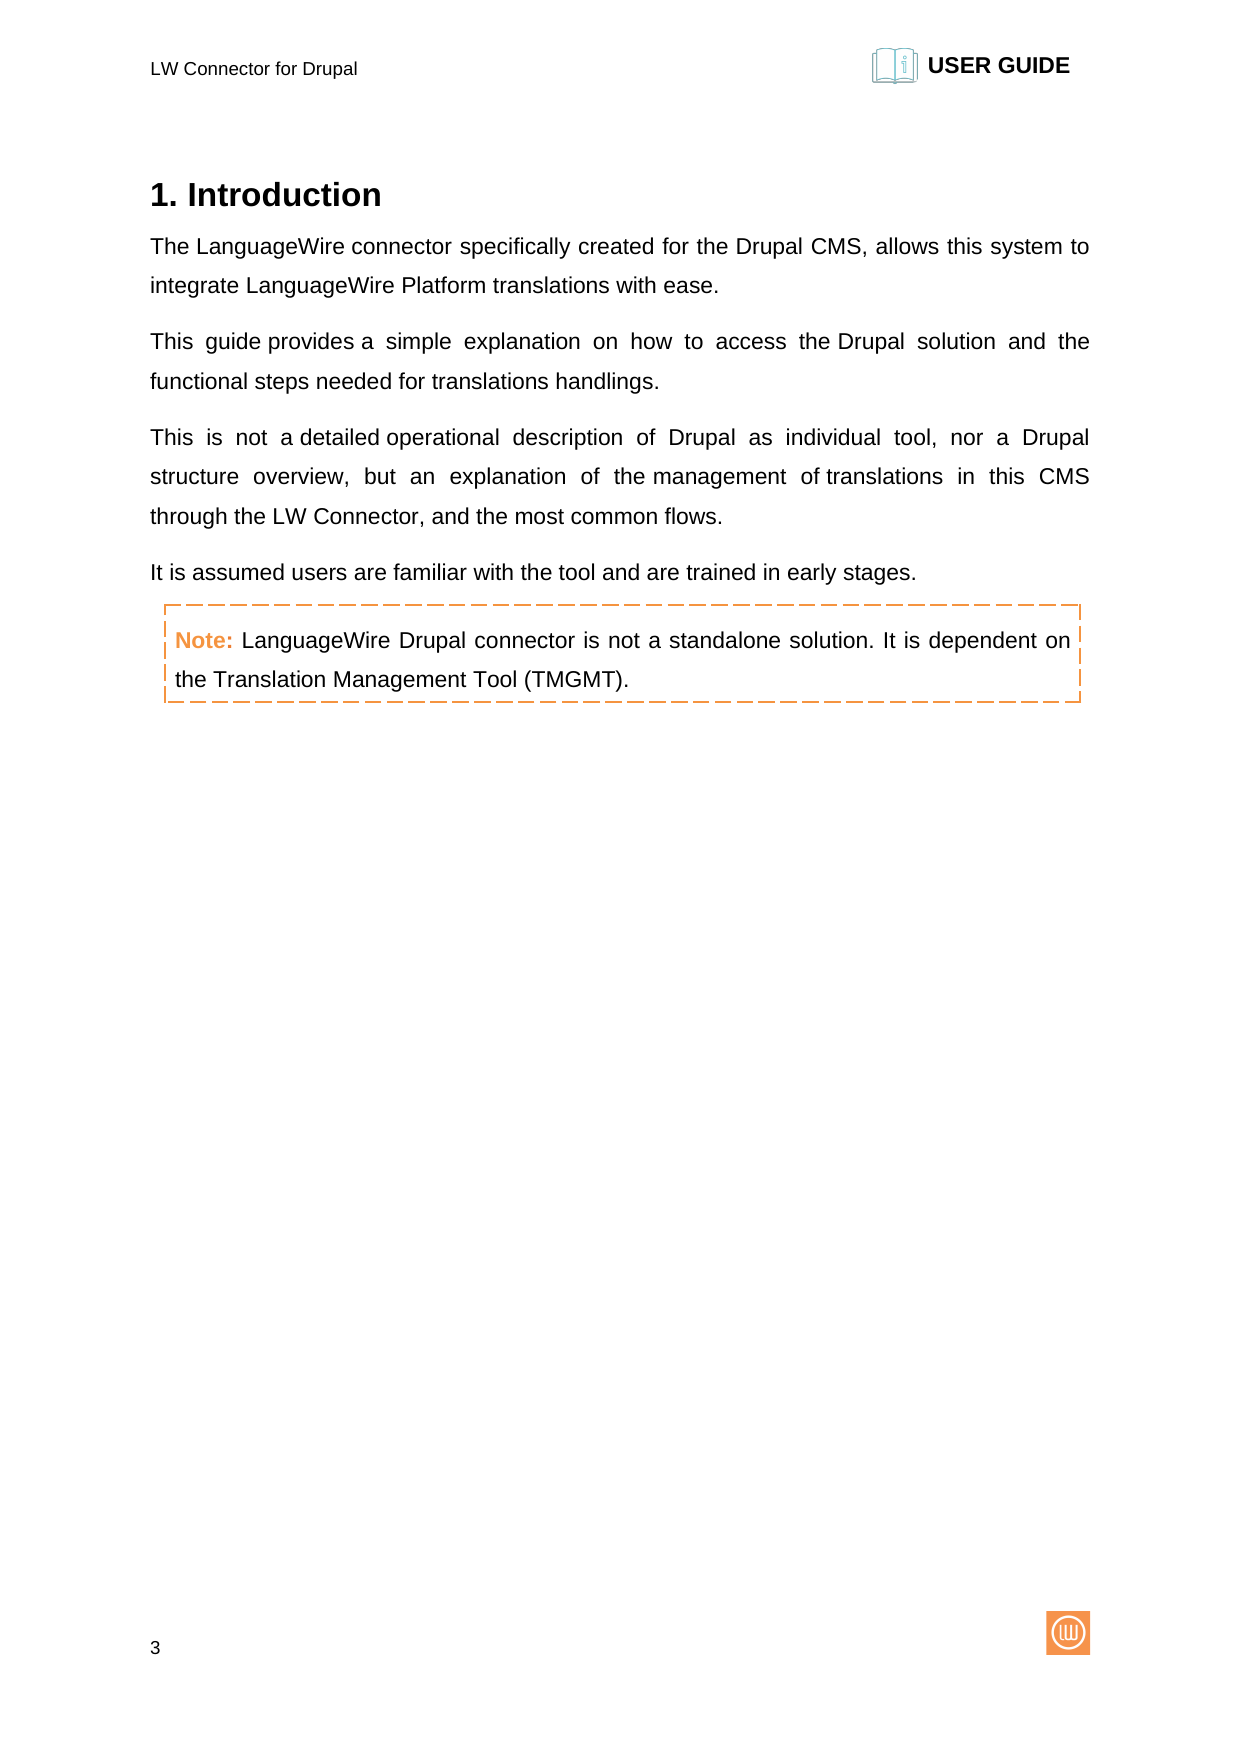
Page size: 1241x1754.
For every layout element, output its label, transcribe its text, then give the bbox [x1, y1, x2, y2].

text The LanguageWire connector specifically created for the Drupal CMS, allows this system to integrate LanguageWire Platform translations with ease. [150, 233, 1090, 298]
picture [868, 43, 923, 86]
subtitle Introduction [150, 175, 1090, 213]
text This is not a detailed operational description of Drupal as individual tool, nor a Drupal structure overview, but an explanation of the management of translations in this CMS through the LW Connector, and the most common flows. [150, 424, 1090, 529]
text This guide provides a simple explanation on how to access the Drupal solution and the functional steps needed for translations handlings. [150, 328, 1090, 394]
picture [1046, 1611, 1091, 1655]
text It is assumed users are familiar with the tool and are trained in early stages. [150, 559, 1090, 585]
text Note: LanguageWire Drupal connector is not a standalone solution. It is dependent on the Translation Management Tool (TMGMT). [166, 622, 1079, 697]
